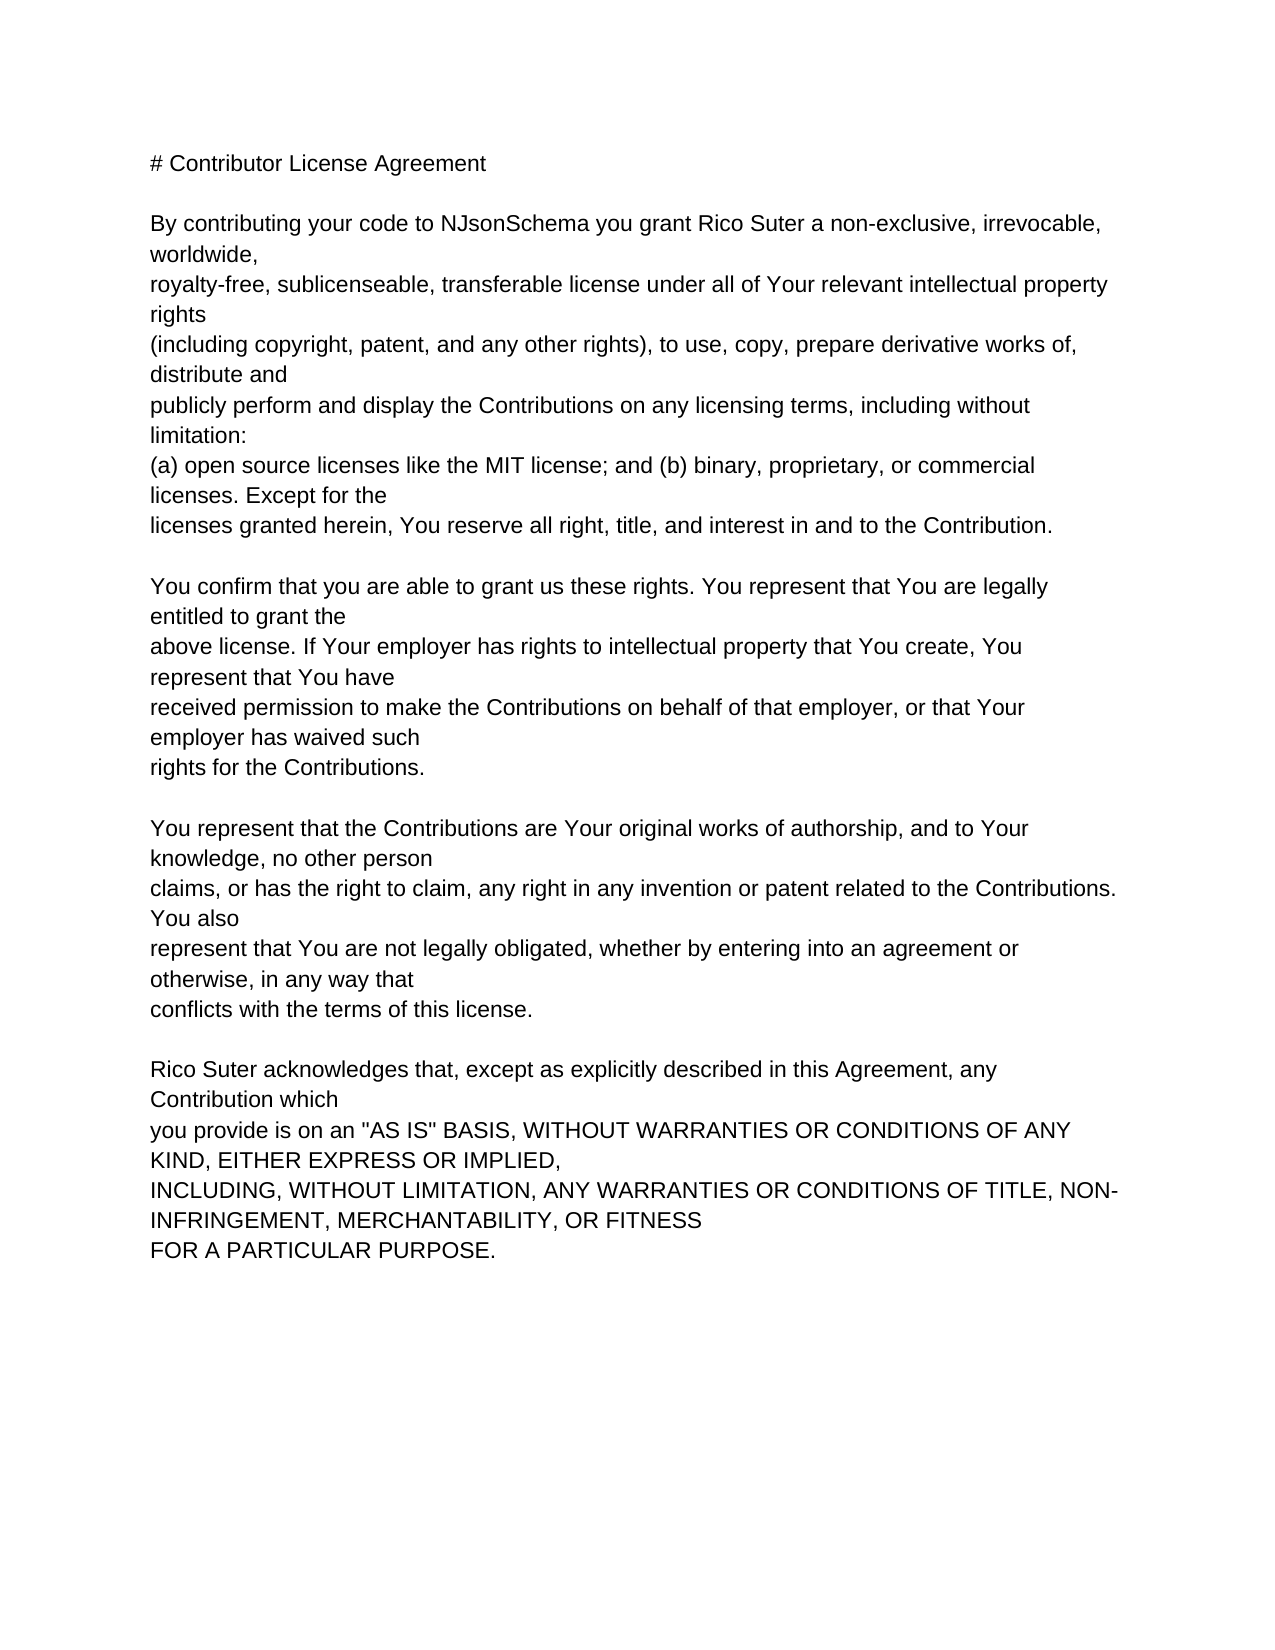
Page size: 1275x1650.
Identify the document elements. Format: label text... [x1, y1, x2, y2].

text FOR A PARTICULAR PURPOSE. [150, 1237, 1125, 1264]
text You represent that the Contributions are Your original works of authorship, and to Your knowledge, no other person [150, 814, 1125, 871]
text INCLUDING, WITHOUT LIMITATION, ANY WARRANTIES OR CONDITIONS OF TITLE, NON-INFRINGEMENT, MERCHANTABILITY, OR FITNESS [150, 1177, 1125, 1234]
text # Contributor License Agreement [150, 150, 1125, 176]
text claims, or has the right to claim, any right in any invention or patent related to the Contributions. You also [150, 875, 1125, 932]
text received permission to make the Contributions on behalf of that employer, or that Your employer has waived such [150, 694, 1125, 750]
text licenses granted herein, You reserve all right, title, and interest in and to the Contribution. [150, 512, 1125, 539]
text royalty-free, sublicenseable, transferable license under all of Your relevant intellectual property rights [150, 271, 1125, 327]
text By contributing your code to NJsonSchema you grant Rico Suter a non-exclusive, irrevocable, worldwide, [150, 210, 1125, 267]
text publicly perform and display the Contributions on any licensing terms, including without limitation: [150, 392, 1125, 448]
text (including copyright, patent, and any other rights), to use, copy, prepare derivative works of, distribute and [150, 331, 1125, 388]
text above license. If Your employer has rights to intellectual property that You create, You represent that You have [150, 633, 1125, 690]
text conflicts with the terms of this license. [150, 996, 1125, 1022]
text rights for the Contributions. [150, 754, 1125, 781]
text You confirm that you are able to grant us these rights. You represent that You are legally entitled to grant the [150, 573, 1125, 629]
text Rico Suter acknowledges that, except as explicitly described in this Agreement, any Contribution which [150, 1056, 1125, 1113]
text you provide is on an "AS IS" BASIS, WITHOUT WARRANTIES OR CONDITIONS OF ANY KIND, EITHER EXPRESS OR IMPLIED, [150, 1117, 1125, 1173]
text (a) open source licenses like the MIT license; and (b) binary, proprietary, or commercial licenses. Except for the [150, 452, 1125, 509]
text represent that You are not legally obligated, whether by entering into an agreement or otherwise, in any way that [150, 935, 1125, 992]
